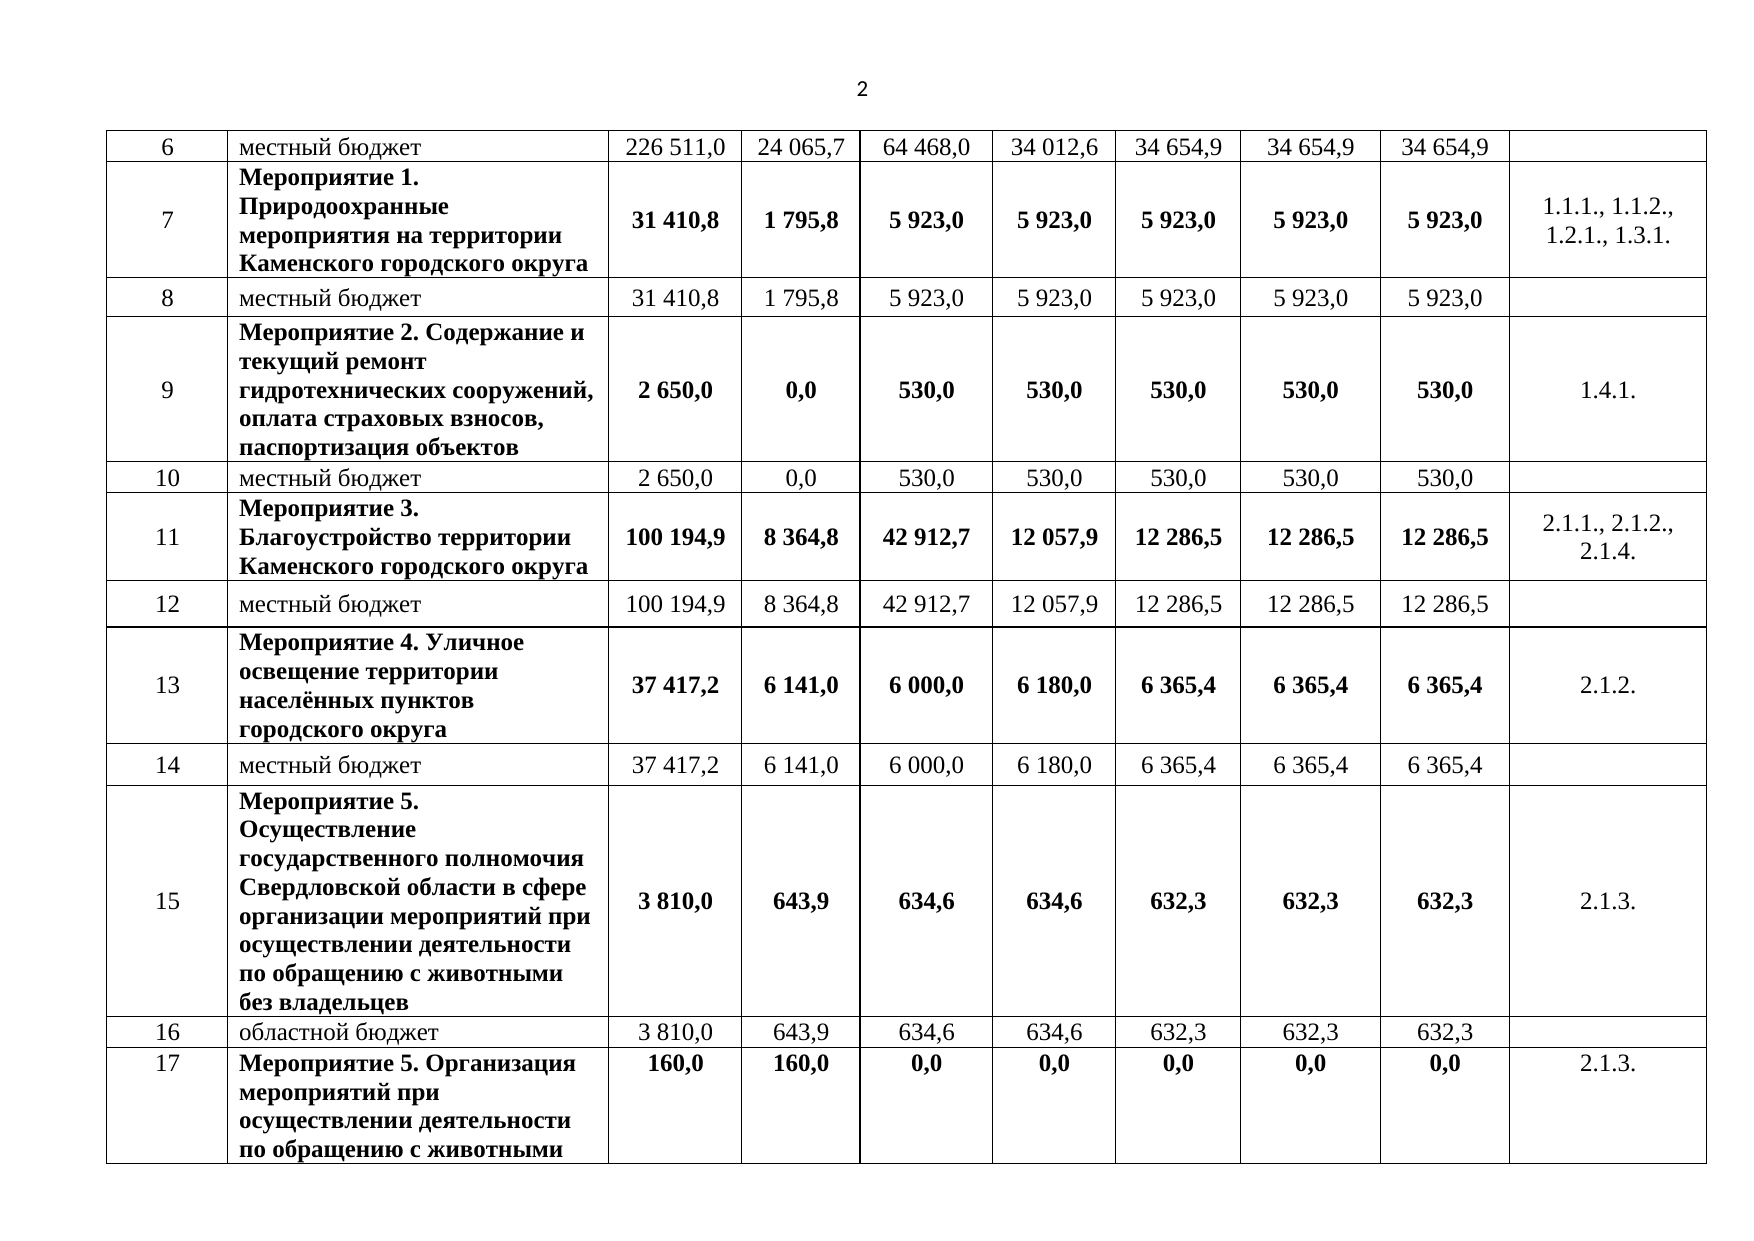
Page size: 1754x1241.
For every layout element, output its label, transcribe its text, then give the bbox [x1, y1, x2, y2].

table_cell Мероприятие 3. Благоустройство территории Каменского городского округа [228, 493, 608, 579]
table_cell 6 365,4 [1381, 628, 1509, 742]
table_cell 6 180,0 [993, 628, 1115, 742]
table_cell Мероприятие 5. Осуществление государственного полномочия Свердловской области в сфере организации мероприятий при осуществлении деятельности по обращению с животными без владельцев [228, 786, 608, 1016]
table_cell [1510, 744, 1706, 785]
table_cell 42 912,7 [861, 493, 992, 579]
table_cell 34 654,9 [1381, 131, 1509, 161]
table_cell 530,0 [1241, 317, 1380, 461]
table_cell 160,0 [742, 1048, 859, 1163]
table_cell 7 [107, 162, 227, 277]
table_cell 31 410,8 [609, 278, 741, 316]
table_cell местный бюджет [228, 462, 608, 492]
table_cell 0,0 [742, 317, 859, 461]
table_cell 5 923,0 [1116, 278, 1240, 316]
table_cell 13 [107, 628, 227, 742]
table_cell 64 468,0 [861, 131, 992, 161]
table_cell 1.1.1., 1.1.2., 1.2.1., 1.3.1. [1510, 162, 1706, 277]
table_cell [1510, 581, 1706, 626]
table_cell 0,0 [1116, 1048, 1240, 1163]
table_cell 3 810,0 [609, 786, 741, 1016]
table_cell 632,3 [1241, 786, 1380, 1016]
table_cell 11 [107, 493, 227, 579]
table_cell 2.1.2. [1510, 628, 1706, 742]
table_cell 34 012,6 [993, 131, 1115, 161]
table_cell 14 [107, 744, 227, 785]
table_cell 530,0 [993, 462, 1115, 492]
table_cell 37 417,2 [609, 744, 741, 785]
table_cell 0,0 [993, 1048, 1115, 1163]
table_cell 643,9 [742, 1017, 859, 1047]
table_cell 100 194,9 [609, 581, 741, 626]
table_cell 42 912,7 [861, 581, 992, 626]
table_cell 5 923,0 [861, 278, 992, 316]
table_cell 5 923,0 [1241, 278, 1380, 316]
table_cell 16 [107, 1017, 227, 1047]
table_cell 0,0 [1381, 1048, 1509, 1163]
table_cell 632,3 [1116, 1017, 1240, 1047]
table_cell 6 180,0 [993, 744, 1115, 785]
table_cell 34 654,9 [1241, 131, 1380, 161]
table_cell 6 [107, 131, 227, 161]
table_cell 12 286,5 [1241, 581, 1380, 626]
table_cell 5 923,0 [1116, 162, 1240, 277]
table_cell Мероприятие 2. Содержание и текущий ремонт гидротехнических сооружений, оплата страховых взносов, паспортизация объектов [228, 317, 608, 461]
table_cell 2.1.1., 2.1.2., 2.1.4. [1510, 493, 1706, 579]
table_cell 15 [107, 786, 227, 1016]
table_cell 2 650,0 [609, 462, 741, 492]
table_cell 632,3 [1241, 1017, 1380, 1047]
table_cell 632,3 [1381, 786, 1509, 1016]
table_cell 530,0 [861, 462, 992, 492]
table_cell 2 650,0 [609, 317, 741, 461]
table_cell 6 000,0 [861, 744, 992, 785]
table_cell 5 923,0 [993, 278, 1115, 316]
table_cell 3 810,0 [609, 1017, 741, 1047]
table_cell 632,3 [1116, 786, 1240, 1016]
table_cell [1510, 131, 1706, 161]
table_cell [228, 1048, 608, 1163]
table_cell 12 057,9 [993, 581, 1115, 626]
table_cell 6 000,0 [861, 628, 992, 742]
table_cell 6 141,0 [742, 628, 859, 742]
table_cell местный бюджет [228, 278, 608, 316]
table_cell 634,6 [993, 1017, 1115, 1047]
table_cell 634,6 [861, 1017, 992, 1047]
table_cell 530,0 [993, 317, 1115, 461]
table_cell 12 [107, 581, 227, 626]
table_cell 8 [107, 278, 227, 316]
table_cell 6 365,4 [1241, 744, 1380, 785]
table_cell 6 365,4 [1116, 628, 1240, 742]
table_cell 5 923,0 [861, 162, 992, 277]
table_cell 226 511,0 [609, 131, 741, 161]
table_cell 12 286,5 [1381, 581, 1509, 626]
table_cell 160,0 [609, 1048, 741, 1163]
table_cell 5 923,0 [1241, 162, 1380, 277]
table_cell 530,0 [1116, 317, 1240, 461]
table_cell 6 141,0 [742, 744, 859, 785]
table_cell 5 923,0 [1381, 278, 1509, 316]
table_cell 6 365,4 [1241, 628, 1380, 742]
table_cell 5 923,0 [993, 162, 1115, 277]
table_cell 34 654,9 [1116, 131, 1240, 161]
table_cell 530,0 [1381, 462, 1509, 492]
table_cell 0,0 [1241, 1048, 1380, 1163]
table_cell 1 795,8 [742, 162, 859, 277]
table_cell 530,0 [861, 317, 992, 461]
table_cell [1510, 1017, 1706, 1047]
table_cell 10 [107, 462, 227, 492]
table_cell 37 417,2 [609, 628, 741, 742]
table_cell 1.4.1. [1510, 317, 1706, 461]
table_cell 8 364,8 [742, 493, 859, 579]
table_cell 530,0 [1241, 462, 1380, 492]
table_cell 9 [107, 317, 227, 461]
table_cell Мероприятие 4. Уличное освещение территории населённых пунктов городского округа [228, 628, 608, 742]
table_cell 0,0 [861, 1048, 992, 1163]
table_cell 6 365,4 [1116, 744, 1240, 785]
table_cell 8 364,8 [742, 581, 859, 626]
table_cell 31 410,8 [609, 162, 741, 277]
table_cell 5 923,0 [1381, 162, 1509, 277]
table_cell 1 795,8 [742, 278, 859, 316]
table_cell местный бюджет [228, 581, 608, 626]
table_cell 643,9 [742, 786, 859, 1016]
table_cell 17 [107, 1048, 227, 1163]
table_cell [1510, 462, 1706, 492]
table_cell 530,0 [1381, 317, 1509, 461]
table_cell 0,0 [742, 462, 859, 492]
table_cell 2.1.3. [1510, 786, 1706, 1016]
table_cell 12 057,9 [993, 493, 1115, 579]
table_cell 634,6 [993, 786, 1115, 1016]
table_cell 632,3 [1381, 1017, 1509, 1047]
table_cell местный бюджет [228, 744, 608, 785]
table_cell 634,6 [861, 786, 992, 1016]
table_cell 12 286,5 [1381, 493, 1509, 579]
table_cell 24 065,7 [742, 131, 859, 161]
table_cell [1510, 278, 1706, 316]
table_cell областной бюджет [228, 1017, 608, 1047]
table_cell 2.1.3. [1510, 1048, 1706, 1163]
table_cell 12 286,5 [1116, 581, 1240, 626]
table_cell 530,0 [1116, 462, 1240, 492]
table_cell 100 194,9 [609, 493, 741, 579]
table_cell 6 365,4 [1381, 744, 1509, 785]
table_cell 12 286,5 [1116, 493, 1240, 579]
table_cell Мероприятие 1. Природоохранные мероприятия на территории Каменского городского округа [228, 162, 608, 277]
table_cell местный бюджет [228, 131, 608, 161]
table_cell 12 286,5 [1241, 493, 1380, 579]
